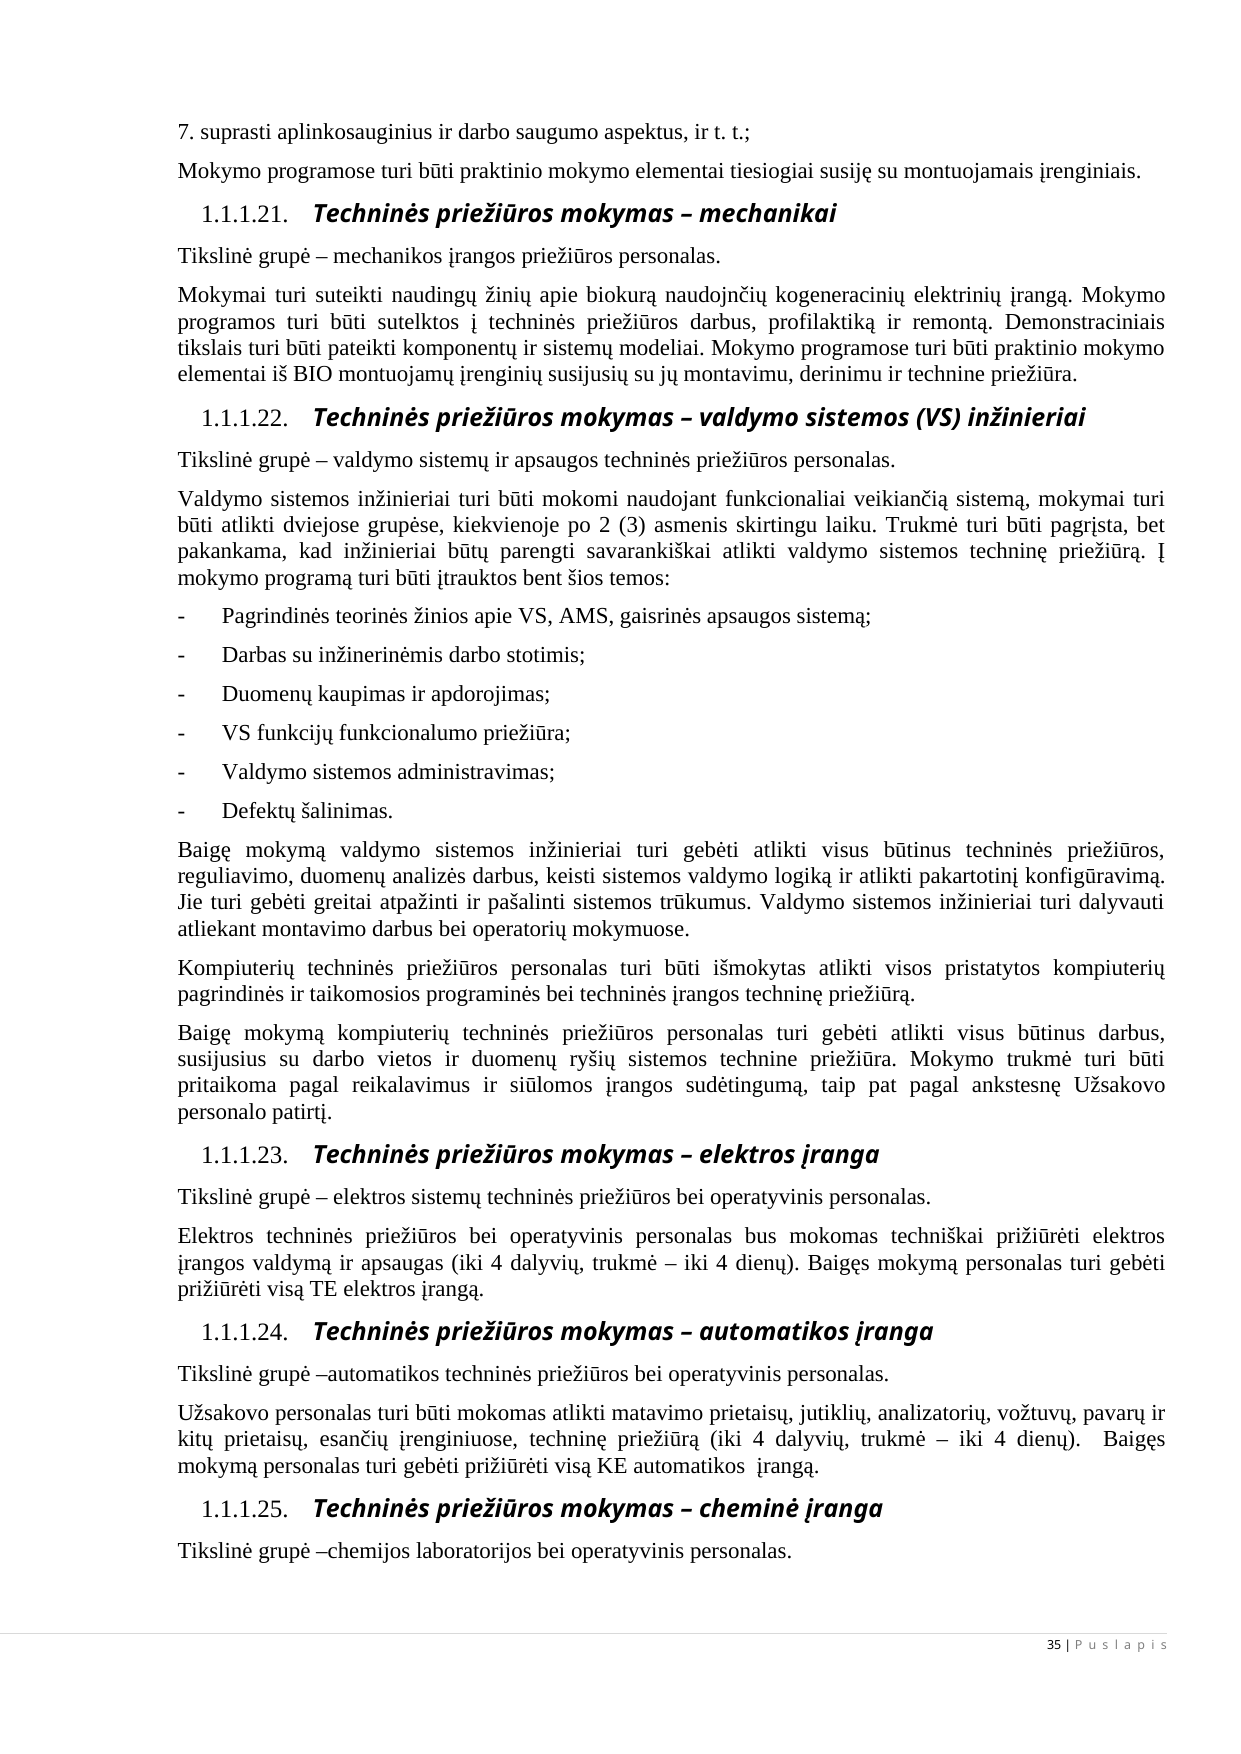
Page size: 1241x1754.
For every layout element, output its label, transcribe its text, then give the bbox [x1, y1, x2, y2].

text Mokymai turi suteikti naudingų žinių apie biokurą naudojnčių kogeneracinių elektrinių įrangą. Mokymo programos turi būti sutelktos į techninės priežiūros darbus, profilaktiką ir remontą. Demonstraciniais tikslais turi būti pateikti komponentų ir sistemų modeliai. Mokymo programose turi būti praktinio mokymo elementai iš BIO montuojamų įrenginių susijusių su jų montavimu, derinimu ir technine priežiūra. [177, 281, 1167, 387]
text Tikslinė grupė – elektros sistemų techninės priežiūros bei operatyvinis personalas. [177, 1183, 1167, 1210]
subtitle Techninės priežiūros mokymas – cheminė įranga [201, 1491, 1167, 1525]
text Valdymo sistemos inžinieriai turi būti mokomi naudojant funkcionaliai veikiančią sistemą, mokymai turi būti atlikti dviejose grupėse, kiekvienoje po 2 (3) asmenis skirtingu laiku. Trukmė turi būti pagrįsta, bet pakankama, kad inžinieriai būtų parengti savarankiškai atlikti valdymo sistemos techninę priežiūrą. Į mokymo programą turi būti įtrauktos bent šios temos: [177, 485, 1167, 590]
text Kompiuterių techninės priežiūros personalas turi būti išmokytas atlikti visos pristatytos kompiuterių pagrindinės ir taikomosios programinės bei techninės įrangos techninę priežiūrą. [177, 954, 1167, 1006]
text Mokymo programose turi būti praktinio mokymo elementai tiesiogiai susiję su montuojamais įrenginiais. [177, 157, 1167, 183]
subtitle Techninės priežiūros mokymas – valdymo sistemos (VS) inžinieriai [201, 399, 1167, 433]
text Tikslinė grupė – mechanikos įrangos priežiūros personalas. [177, 242, 1167, 269]
text - Duomenų kaupimas ir apdorojimas; [177, 680, 1167, 707]
subtitle Techninės priežiūros mokymas – elektros įranga [201, 1137, 1167, 1171]
text 7. suprasti aplinkosauginius ir darbo saugumo aspektus, ir t. t.; [177, 118, 1167, 144]
text Baigę mokymą kompiuterių techninės priežiūros personalas turi gebėti atlikti visus būtinus darbus, susijusius su darbo vietos ir duomenų ryšių sistemos technine priežiūra. Mokymo trukmė turi būti pritaikoma pagal reikalavimus ir siūlomos įrangos sudėtingumą, taip pat pagal ankstesnę Užsakovo personalo patirtį. [177, 1019, 1167, 1124]
text - Darbas su inžinerinėmis darbo stotimis; [177, 641, 1167, 668]
text Baigę mokymą valdymo sistemos inžinieriai turi gebėti atlikti visus būtinus techninės priežiūros, reguliavimo, duomenų analizės darbus, keisti sistemos valdymo logiką ir atlikti pakartotinį konfigūravimą. Jie turi gebėti greitai atpažinti ir pašalinti sistemos trūkumus. Valdymo sistemos inžinieriai turi dalyvauti atliekant montavimo darbus bei operatorių mokymuose. [177, 836, 1167, 941]
text Tikslinė grupė – valdymo sistemų ir apsaugos techninės priežiūros personalas. [177, 446, 1167, 472]
text - Valdymo sistemos administravimas; [177, 758, 1167, 784]
text Tikslinė grupė –automatikos techninės priežiūros bei operatyvinis personalas. [177, 1360, 1167, 1387]
text - Defektų šalinimas. [177, 797, 1167, 823]
subtitle Techninės priežiūros mokymas – automatikos įranga [201, 1314, 1167, 1348]
subtitle Techninės priežiūros mokymas – mechanikai [201, 196, 1167, 230]
text Užsakovo personalas turi būti mokomas atlikti matavimo prietaisų, jutiklių, analizatorių, vožtuvų, pavarų ir kitų prietaisų, esančių įrenginiuose, techninę priežiūrą (iki 4 dalyvių, trukmė – iki 4 dienų). Baigęs mokymą personalas turi gebėti prižiūrėti visą KE automatikos įrangą. [177, 1399, 1167, 1478]
text Tikslinė grupė –chemijos laboratorijos bei operatyvinis personalas. [177, 1537, 1167, 1564]
text Elektros techninės priežiūros bei operatyvinis personalas bus mokomas techniškai prižiūrėti elektros įrangos valdymą ir apsaugas (iki 4 dalyvių, trukmė – iki 4 dienų). Baigęs mokymą personalas turi gebėti prižiūrėti visą TE elektros įrangą. [177, 1222, 1167, 1301]
text - Pagrindinės teorinės žinios apie VS, AMS, gaisrinės apsaugos sistemą; [177, 603, 1167, 629]
text - VS funkcijų funkcionalumo priežiūra; [177, 719, 1167, 746]
